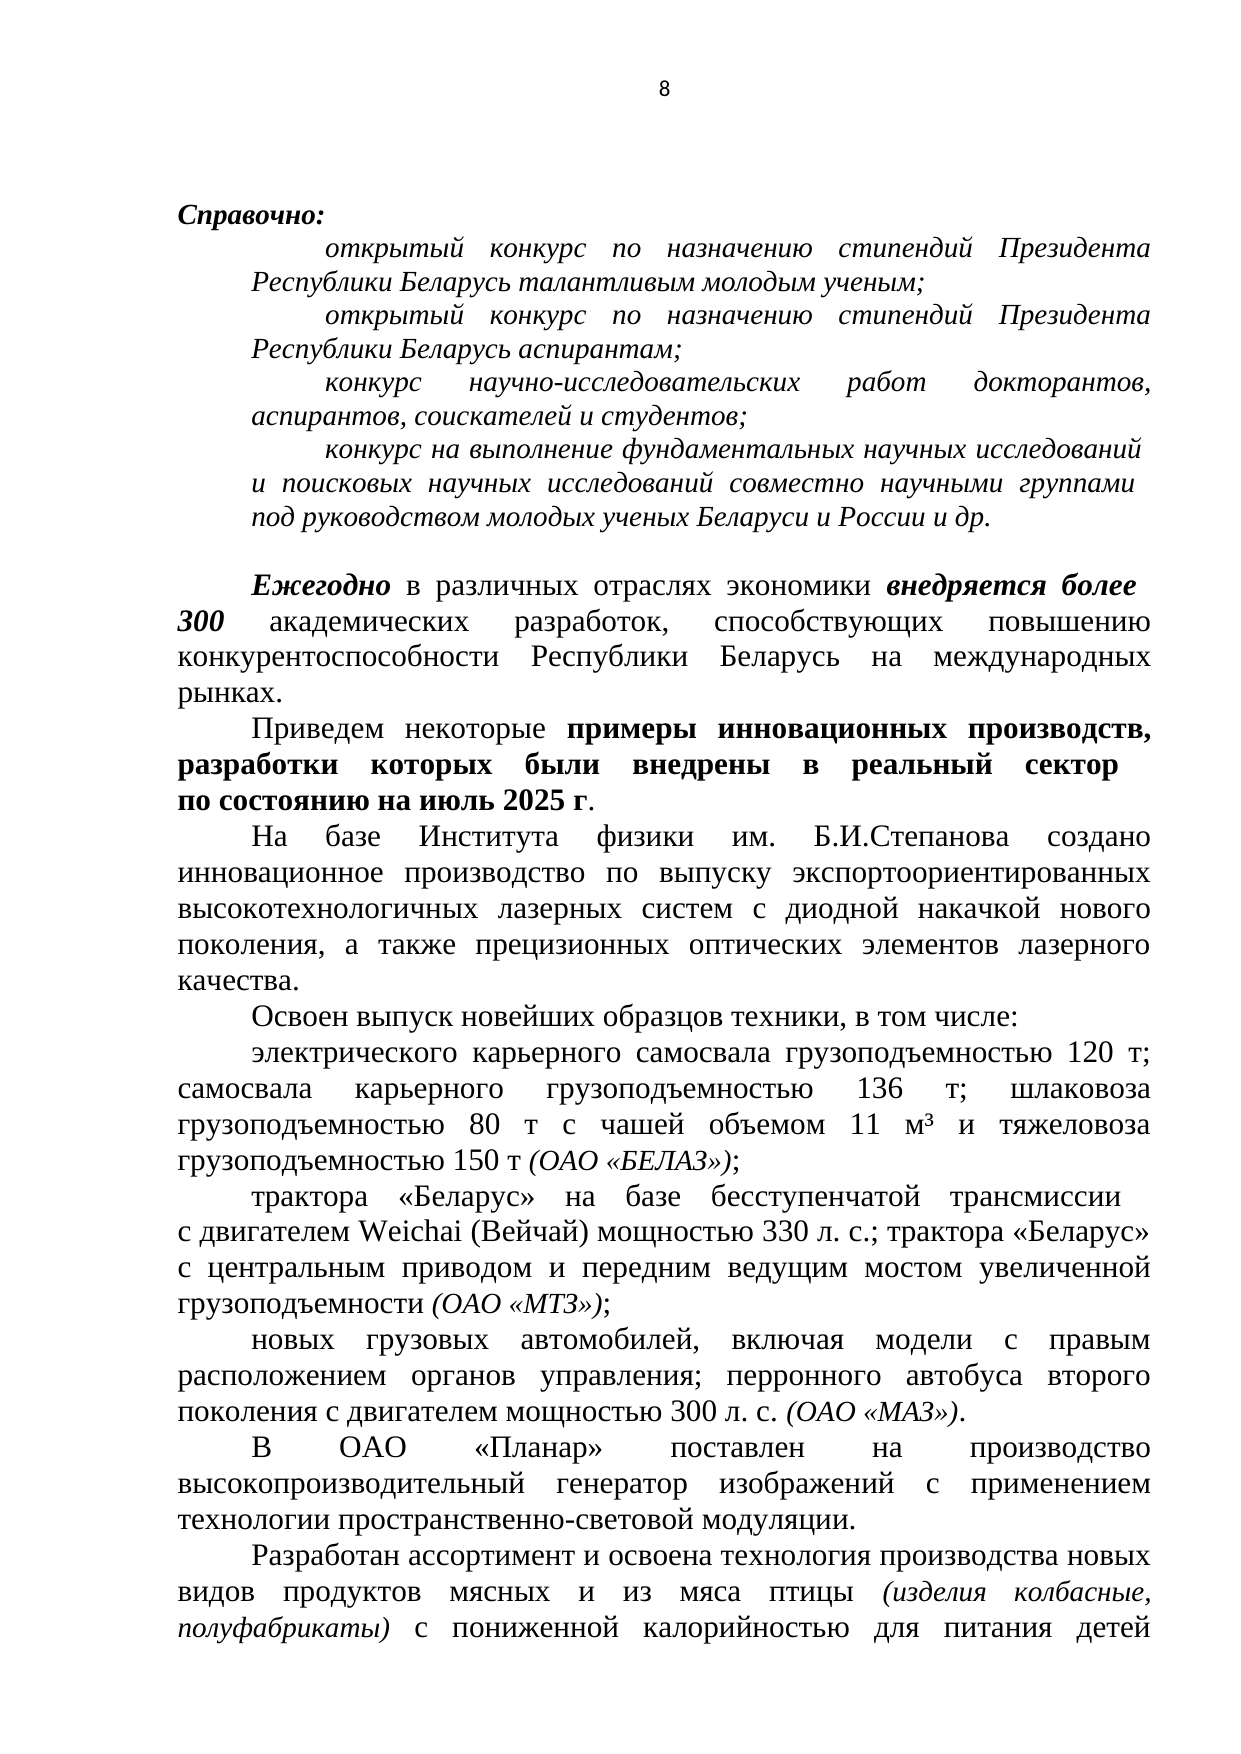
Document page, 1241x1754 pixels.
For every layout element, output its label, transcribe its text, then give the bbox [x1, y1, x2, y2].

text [177, 1536, 1152, 1644]
text Приведем некоторые примеры инновационных производств, разработки которых были внедрены в реальный сектор по состоянию на июль 2025 г. [177, 709, 1152, 817]
text конкурс на выполнение фундаментальных научных исследований и поисковых научных исследований совместно научными группами под руководством молодых ученых Беларуси и России и др. [251, 432, 1152, 532]
text электрического карьерного самосвала грузоподъемностью 120 т; самосвала карьерного грузоподъемностью 136 т; шлаковоза грузоподъемностью 80 т с чашей объемом 11 м³ и тяжеловоза грузоподъемностью 150 т (ОАО «БЕЛАЗ»); [177, 1033, 1152, 1177]
text Ежегодно в различных отраслях экономики внедряется более 300 академических разработок, способствующих повышению конкурентоспособности Республики Беларусь на международных рынках. [177, 566, 1152, 709]
text На базе Института физики им. Б.И.Степанова создано инновационное производство по выпуску экспортоориентированных высокотехнологичных лазерных систем с диодной накачкой нового поколения, а также прецизионных оптических элементов лазерного качества. [177, 817, 1152, 997]
text открытый конкурс по назначению стипендий Президента Республики Беларусь аспирантам; [251, 297, 1152, 364]
text Справочно: [177, 197, 1152, 230]
text Освоен выпуск новейших образцов техники, в том числе: [177, 997, 1152, 1033]
text конкурс научно-исследовательских работ докторантов, аспирантов, соискателей и студентов; [251, 364, 1152, 432]
text В ОАО «Планар» поставлен на производство высокопроизводительный генератор изображений с применением технологии пространственно-световой модуляции. [177, 1428, 1152, 1536]
text трактора «Беларус» на базе бесступенчатой трансмиссии с двигателем Weichai (Вейчай) мощностью 330 л. с.; трактора «Беларус» с центральным приводом и передним ведущим мостом увеличенной грузоподъемности (ОАО «МТЗ»); [177, 1177, 1152, 1321]
text новых грузовых автомобилей, включая модели с правым расположением органов управления; перронного автобуса второго поколения с двигателем мощностью 300 л. с. (ОАО «МАЗ»). [177, 1321, 1152, 1428]
text открытый конкурс по назначению стипендий Президента Республики Беларусь талантливым молодым ученым; [251, 230, 1152, 297]
